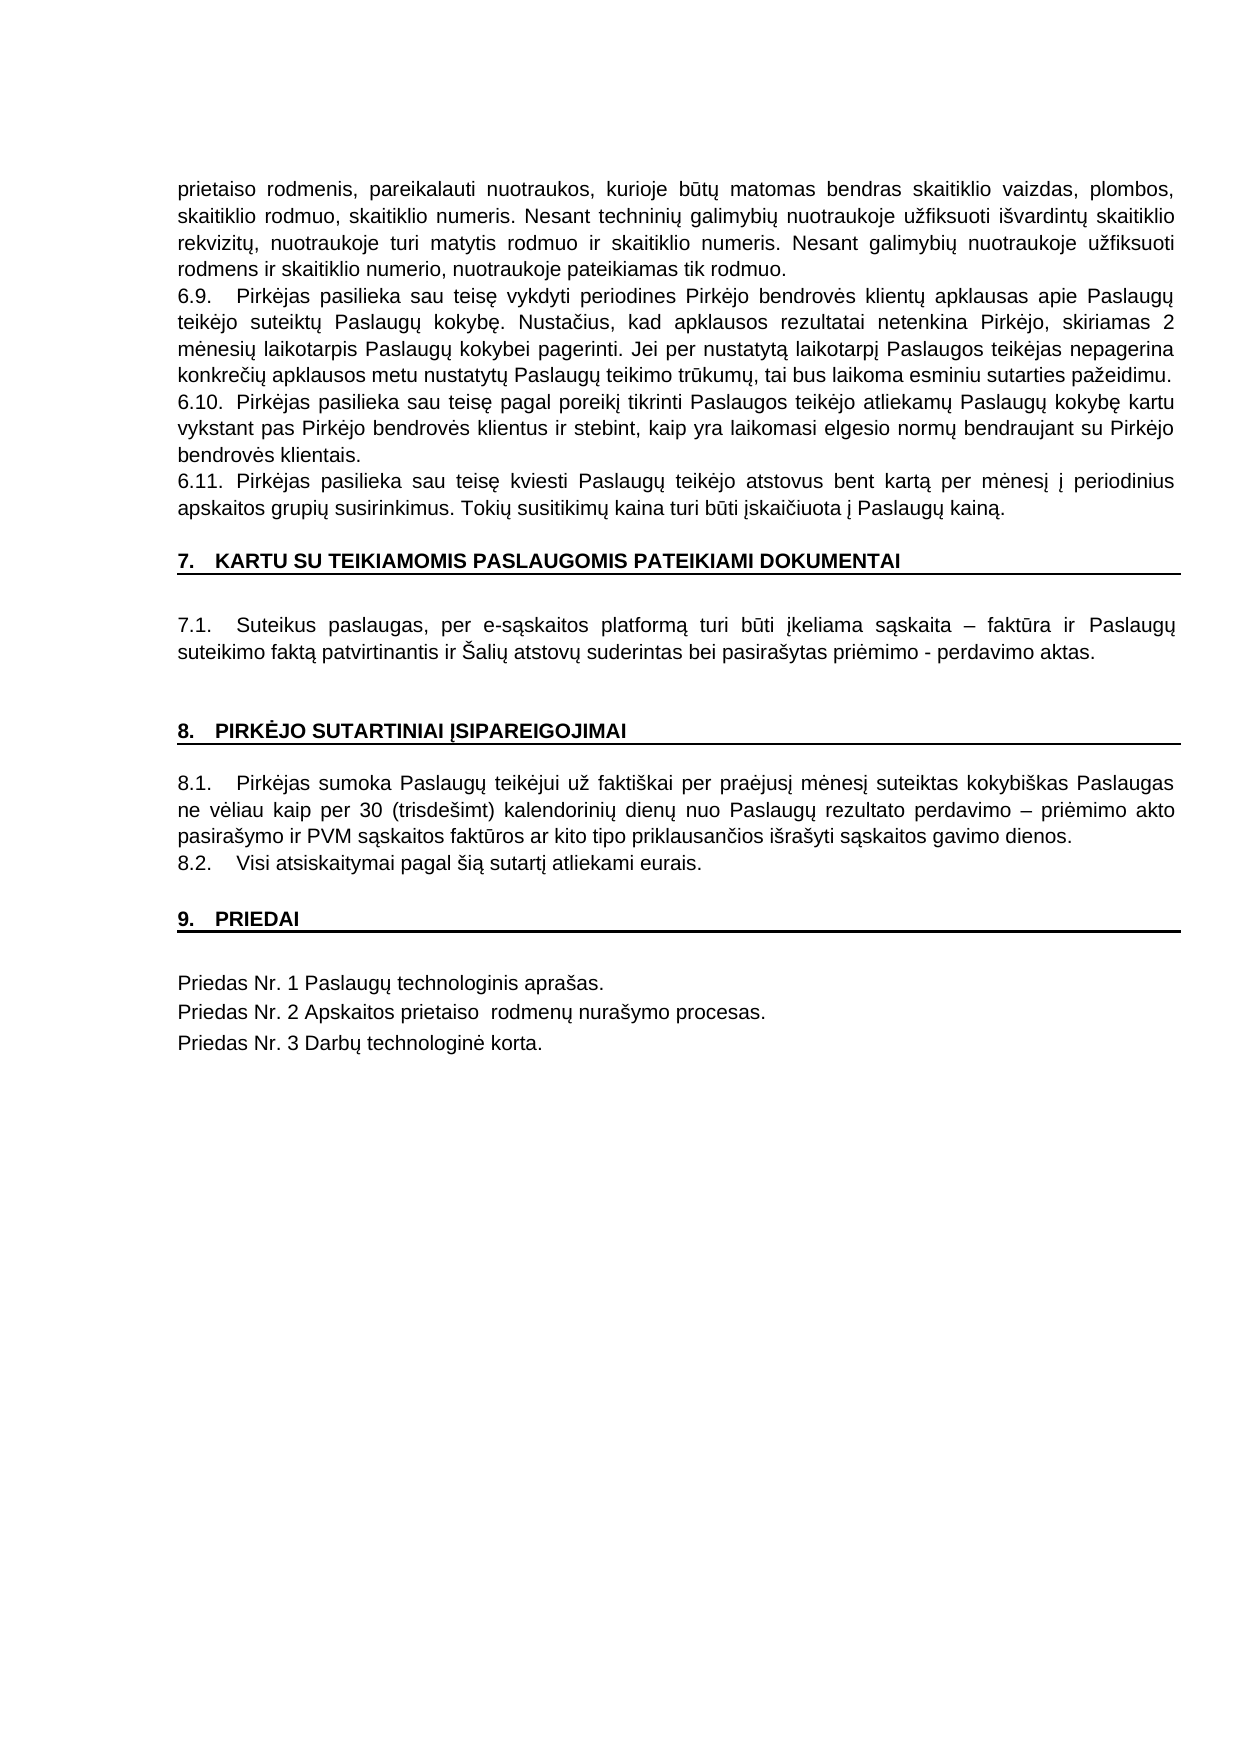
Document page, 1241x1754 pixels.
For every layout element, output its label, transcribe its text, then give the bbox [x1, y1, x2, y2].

text Priedas Nr. 2 Apskaitos prietaiso rodmenų nurašymo procesas. [177, 1000, 1176, 1024]
list Visi atsiskaitymai pagal šią sutartį atliekami eurais. [177, 851, 1176, 875]
text Priedas Nr. 1 Paslaugų technologinis aprašas. [177, 971, 1176, 995]
list Pirkėjas pasilieka sau teisę pagal poreikį tikrinti Paslaugos teikėjo atliekamų Paslaugų kokybę kartu vykstant pas Pirkėjo bendrovės klientus ir stebint, kaip yra laikomasi elgesio normų bendraujant su Pirkėjo bendrovės klientais. [177, 390, 1176, 467]
list Pirkėjas pasilieka sau teisę vykdyti periodines Pirkėjo bendrovės klientų apklausas apie Paslaugų teikėjo suteiktų Paslaugų kokybę. Nustačius, kad apklausos rezultatai netenkina Pirkėjo, skiriamas 2 mėnesių laikotarpis Paslaugų kokybei pagerinti. Jei per nustatytą laikotarpį Paslaugos teikėjas nepagerina konkrečių apklausos metu nustatytų Paslaugų teikimo trūkumų, tai bus laikoma esminiu sutarties pažeidimu. [177, 283, 1176, 387]
list Pirkėjas pasilieka sau teisę kviesti Paslaugų teikėjo atstovus bent kartą per mėnesį į periodinius apskaitos grupių susirinkimus. Tokių susitikimų kaina turi būti įskaičiuota į Paslaugų kainą. [177, 469, 1176, 520]
text Priedas Nr. 3 Darbų technologinė korta. [177, 1031, 1176, 1054]
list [177, 177, 1176, 281]
list Suteikus paslaugas, per e-sąskaitos platformą turi būti įkeliama sąskaita – faktūra ir Paslaugų suteikimo faktą patvirtinantis ir Šalių atstovų suderintas bei pasirašytas priėmimo - perdavimo aktas. [177, 613, 1176, 664]
list Pirkėjas sumoka Paslaugų teikėjui už faktiškai per praėjusį mėnesį suteiktas kokybiškas Paslaugas ne vėliau kaip per 30 (trisdešimt) kalendorinių dienų nuo Paslaugų rezultato perdavimo – priėmimo akto pasirašymo ir PVM sąskaitos faktūros ar kito tipo priklausančios išrašyti sąskaitos gavimo dienos. [177, 771, 1176, 848]
list PRIEDAI [177, 907, 1181, 930]
list KARTU SU TEIKIAMOMIS PASLAUGOMIS PATEIKIAMI DOKUMENTAI [177, 549, 1181, 573]
list PIRKĖJO SUTARTINIAI ĮSIPAREIGOJIMAI [177, 719, 1181, 743]
